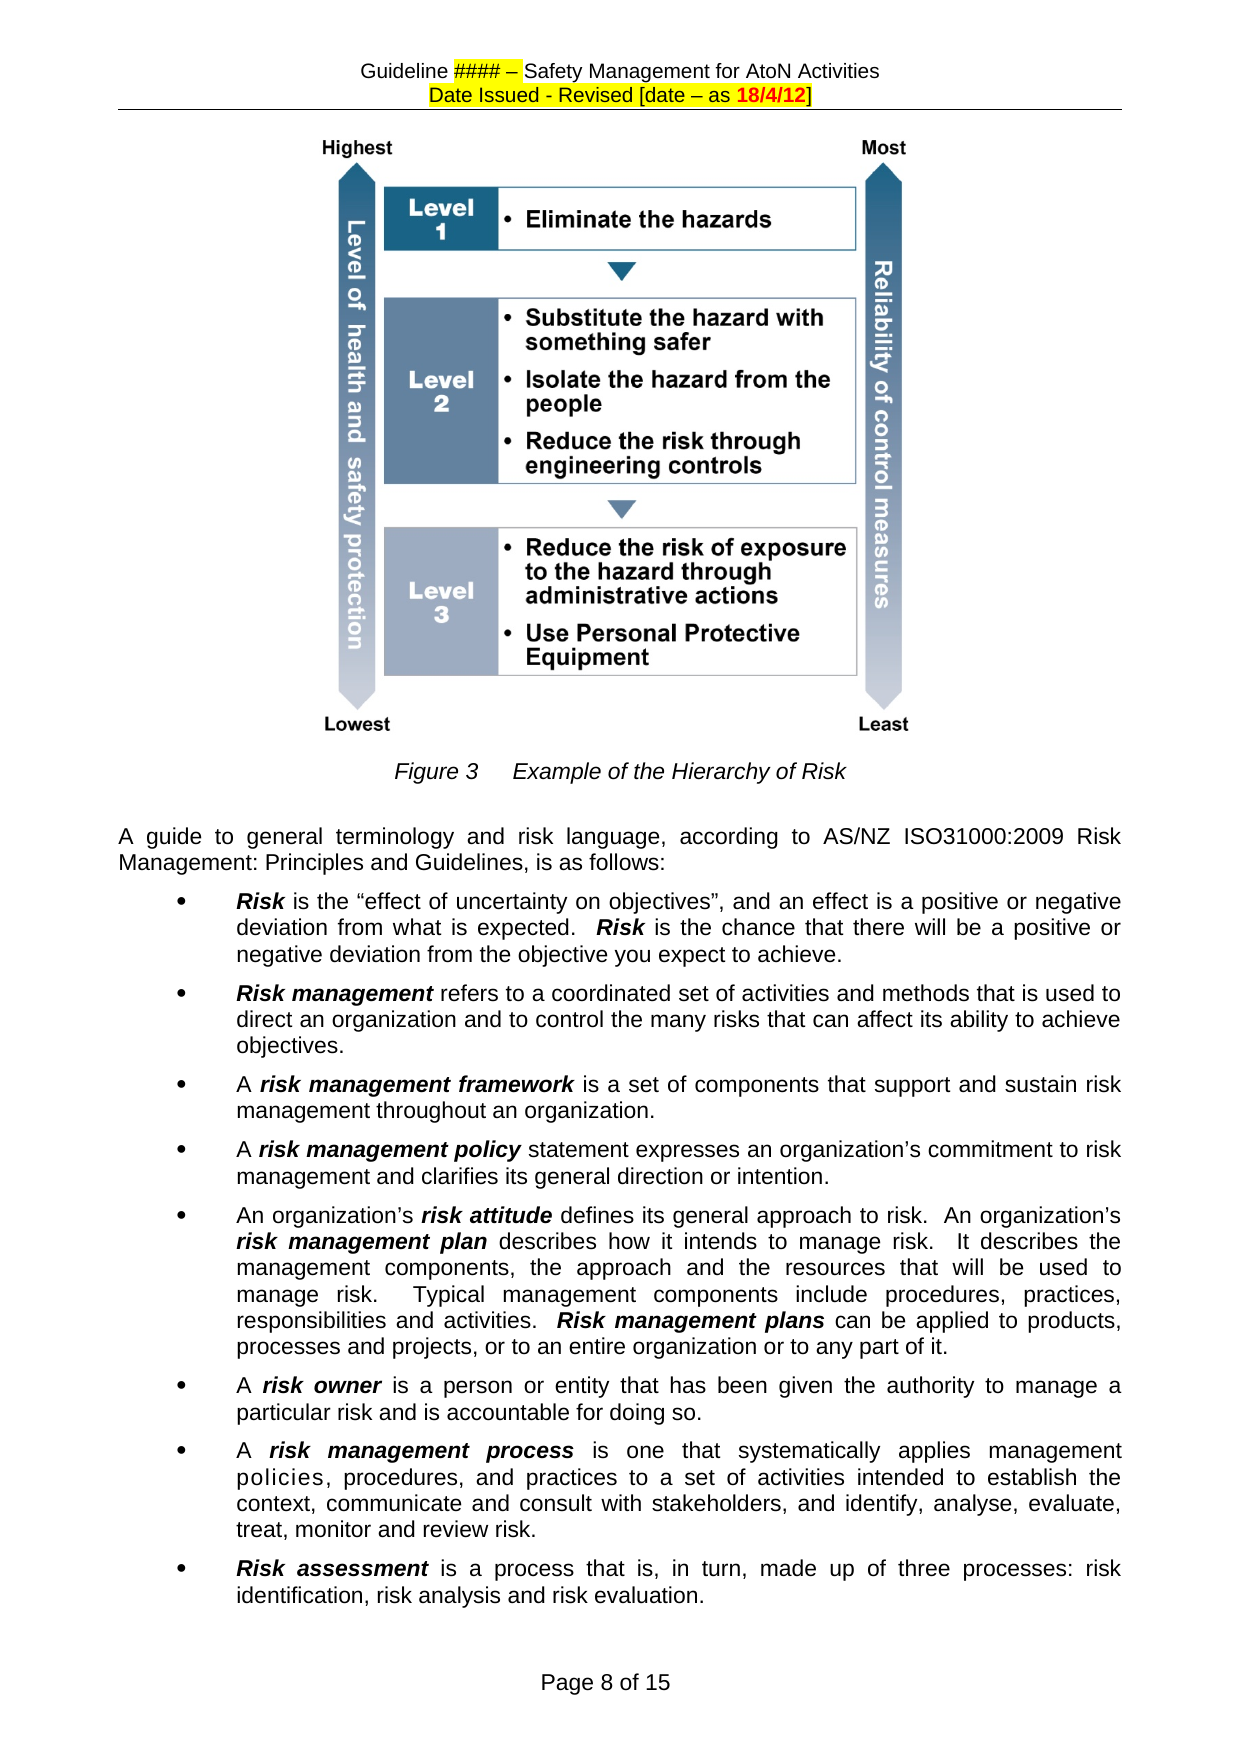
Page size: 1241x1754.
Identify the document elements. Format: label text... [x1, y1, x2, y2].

text A guide to general terminology and risk language, according to AS/NZ ISO31000:2009 Risk Management: Principles and Guidelines, is as follows: [118, 823, 1122, 876]
list A risk owner is a person or entity that has been given the authority to manage a particular risk and is accountable for doing so. [177, 1372, 1122, 1425]
list Risk management refers to a coordinated set of activities and methods that is used to direct an organization and to control the many risks that can affect its ability to achieve objectives. [177, 979, 1122, 1059]
text Example of the Hierarchy of Risk [118, 758, 1122, 784]
picture [313, 133, 927, 745]
list A risk management process is one that systematically applies management policies, procedures, and practices to a set of activities intended to establish the context, communicate and consult with stakeholders, and identify, analyse, evaluate, treat, monitor and review risk. [177, 1437, 1122, 1543]
list A risk management framework is a set of components that support and sustain risk management throughout an organization. [177, 1071, 1122, 1124]
list A risk management policy statement expresses an organization’s commitment to risk management and clarifies its general direction or intention. [177, 1136, 1122, 1189]
list Risk assessment is a process that is, in turn, made up of three processes: risk identification, risk analysis and risk evaluation. [177, 1555, 1122, 1608]
list Risk is the “effect of uncertainty on objectives”, and an effect is a positive or negative deviation from what is expected. Risk is the chance that there will be a positive or negative deviation from the objective you expect to achieve. [177, 888, 1122, 967]
list An organization’s risk attitude defines its general approach to risk. An organization’s risk management plan describes how it intends to manage risk. It describes the management components, the approach and the resources that will be used to manage risk. Typical management components include procedures, practices, responsibilities and activities. Risk management plans can be applied to products, processes and projects, or to an entire organization or to any part of it. [177, 1202, 1122, 1360]
